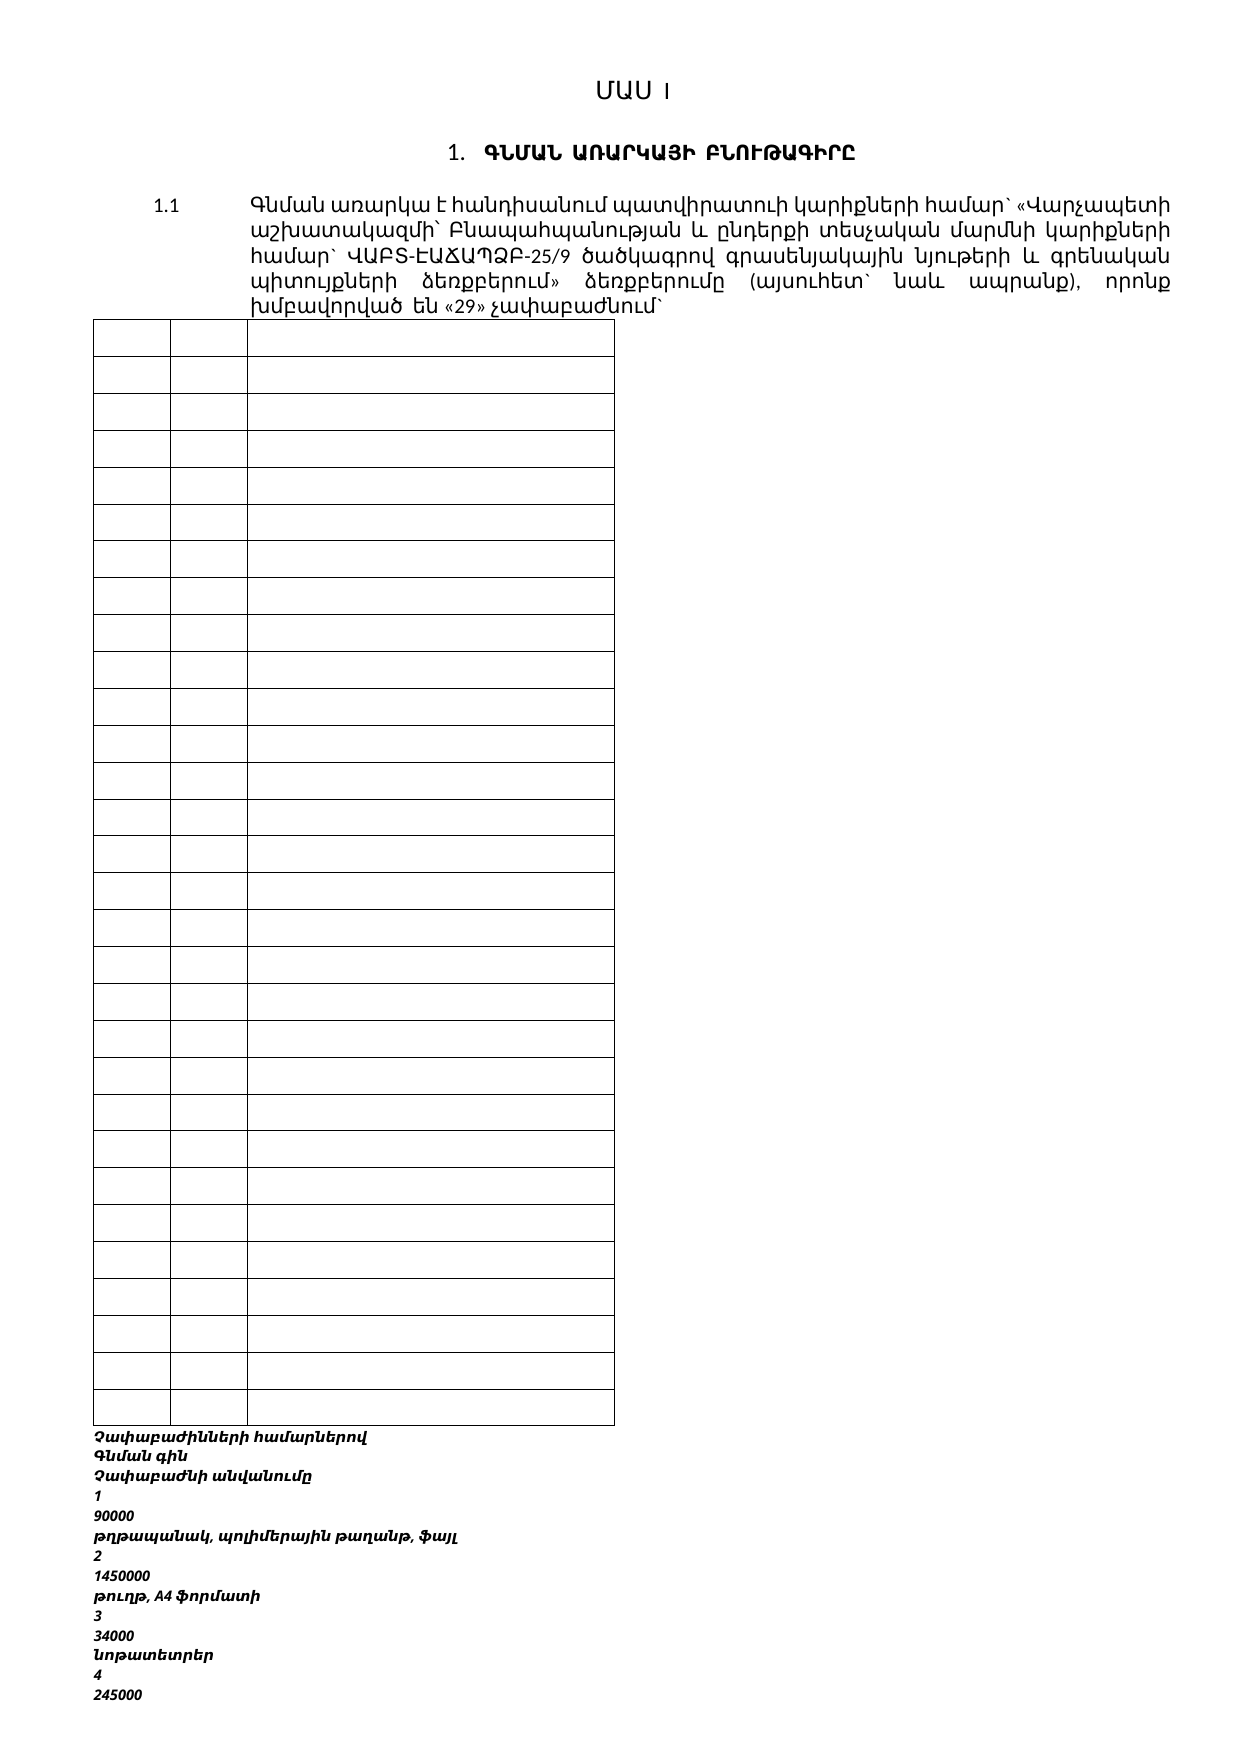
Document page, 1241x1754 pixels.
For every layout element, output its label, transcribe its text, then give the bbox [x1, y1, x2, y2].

text ՄԱՍ I [94, 75, 1171, 106]
list ԳՆՄԱՆ ԱՌԱՐԿԱՅԻ ԲՆՈՒԹԱԳԻՐԸ [131, 136, 1171, 167]
subtitle Գնման առարկա է հանդիսանում պատվիրատուի կարիքների համար` «Վարչապետի աշխատակազմի՝ Բնապահպանության և ընդերքի տեսչական մարմնի կարիքների համար` ՎԱԲՏ-ԷԱՃԱՊՁԲ-25/9 ծածկագրով գրասենյակային նյութերի և գրենական պիտույքների ձեռքբերում» ձեռքբերումը (այսուհետ` նաև ապրանք), որոնք խմբավորված են «29» չափաբաժնում` [153, 192, 1171, 319]
